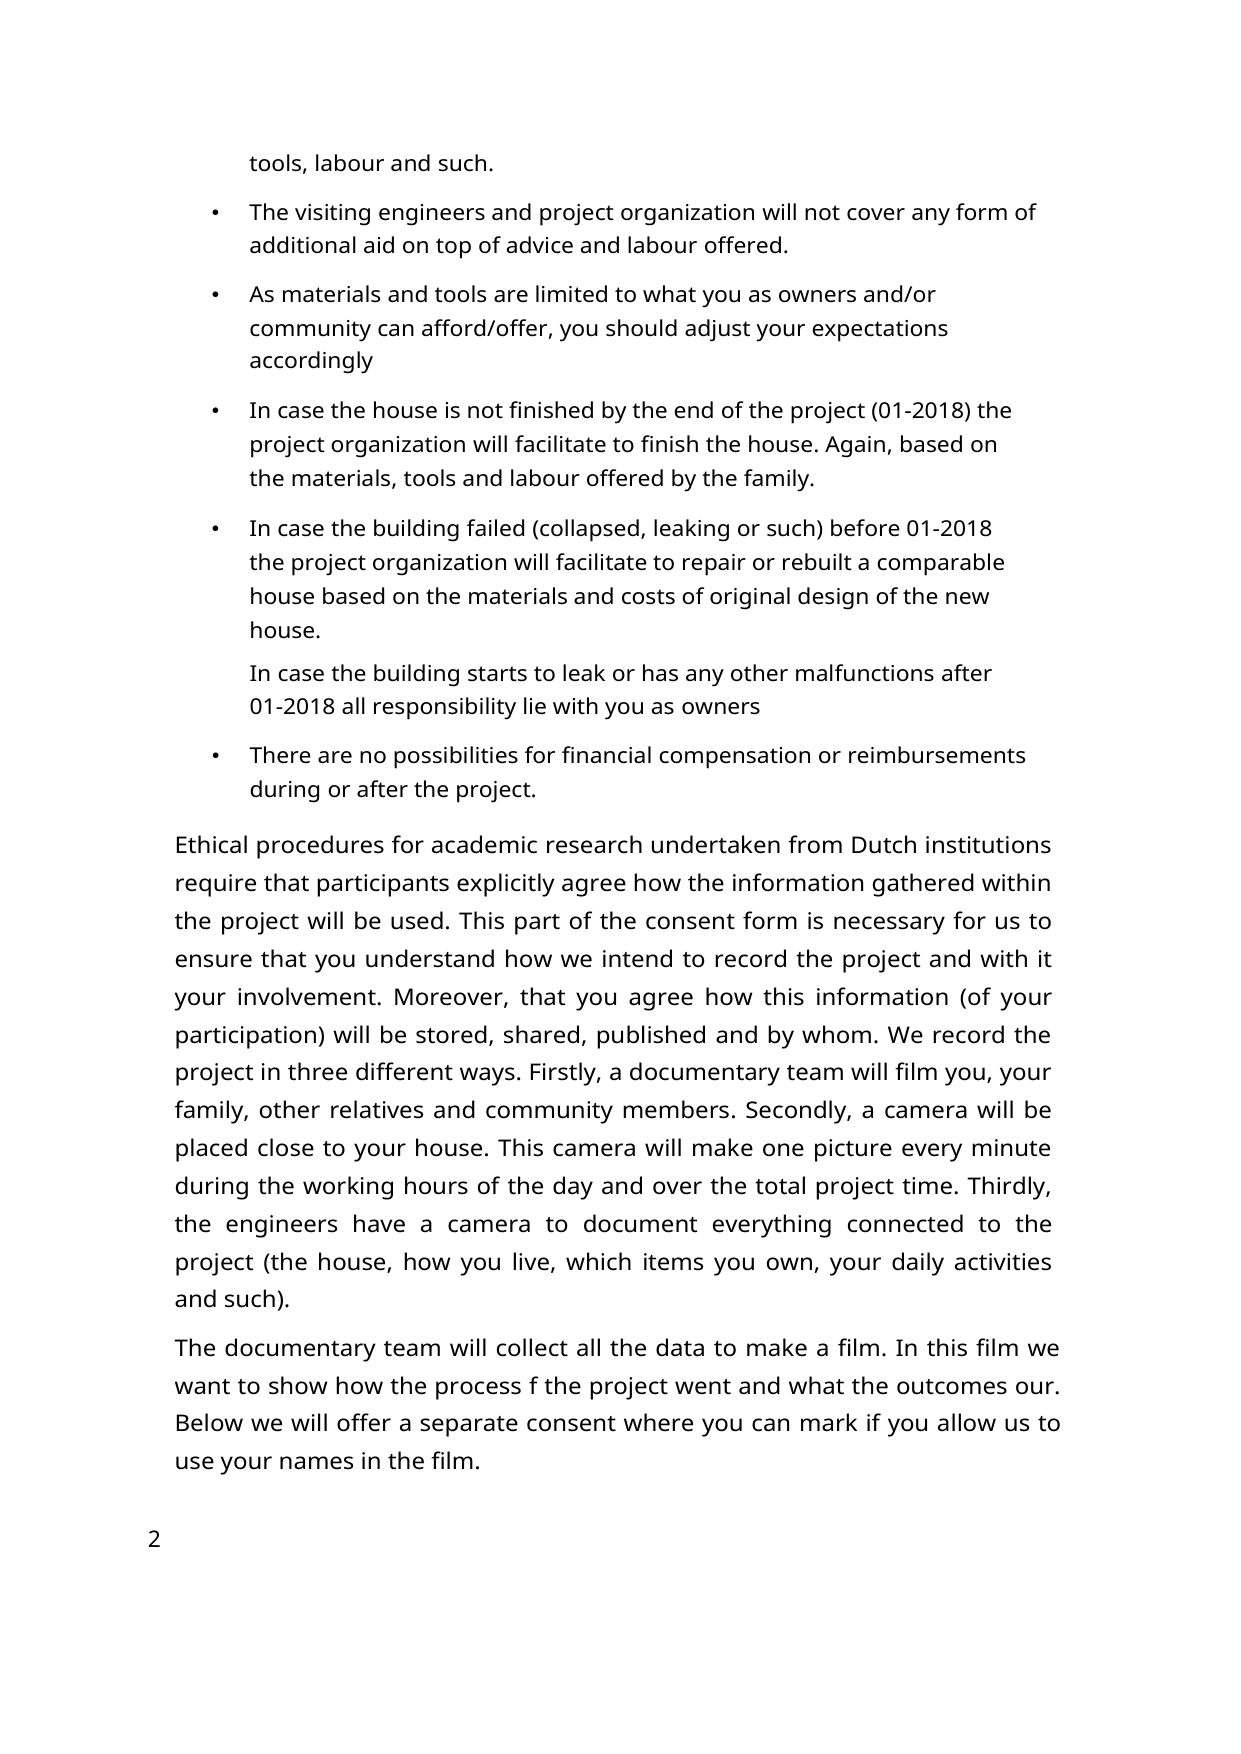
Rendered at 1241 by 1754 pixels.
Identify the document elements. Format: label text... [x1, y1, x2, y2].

list In case the building failed (collapsed, leaking or such) before 01-2018 the project organization will facilitate to repair or rebuilt a comparable house based on the materials and costs of original design of the new house. [212, 513, 1022, 645]
list In case the house is not finished by the end of the project (01-2018) the project organization will facilitate to finish the house. Again, based on the materials, tools and labour offered by the family. [212, 395, 1022, 493]
text Ethical procedures for academic research undertaken from Dutch institutions require that participants explicitly agree how the information gathered within the project will be used. This part of the consent form is necessary for us to ensure that you understand how we intend to record the project and with it your involvement. Moreover, that you agree how this information (of your participation) will be stored, shared, published and by whom. We record the project in three different ways. Firstly, a documentary team will film you, your family, other relatives and community members. Secondly, a camera will be placed close to your house. This camera will make one picture every minute during the working hours of the day and over the total project time. Thirdly, the engineers have a camera to document everything connected to the project (the house, how you live, which items you own, your daily activities and such). [174, 829, 1053, 1314]
list There are no possibilities for financial compensation or reimbursements during or after the project. [212, 741, 1036, 803]
text The documentary team will collect all the data to make a film. In this film we want to show how the process f the project went and what the outcomes our. Below we will offer a separate consent where you can mark if you allow us to use your names in the film. [174, 1332, 1062, 1476]
list The visiting engineers and project organization will not cover any form of additional aid on top of advice and labour offered. [212, 197, 1053, 260]
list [212, 148, 1054, 177]
list In case the building starts to leak or has any other malfunctions after 01-2018 all responsibility lie with you as owners [249, 658, 1019, 721]
list As materials and tools are limited to what you as owners and/or community can afford/offer, you should adjust your expectations accordingly [212, 279, 1014, 375]
